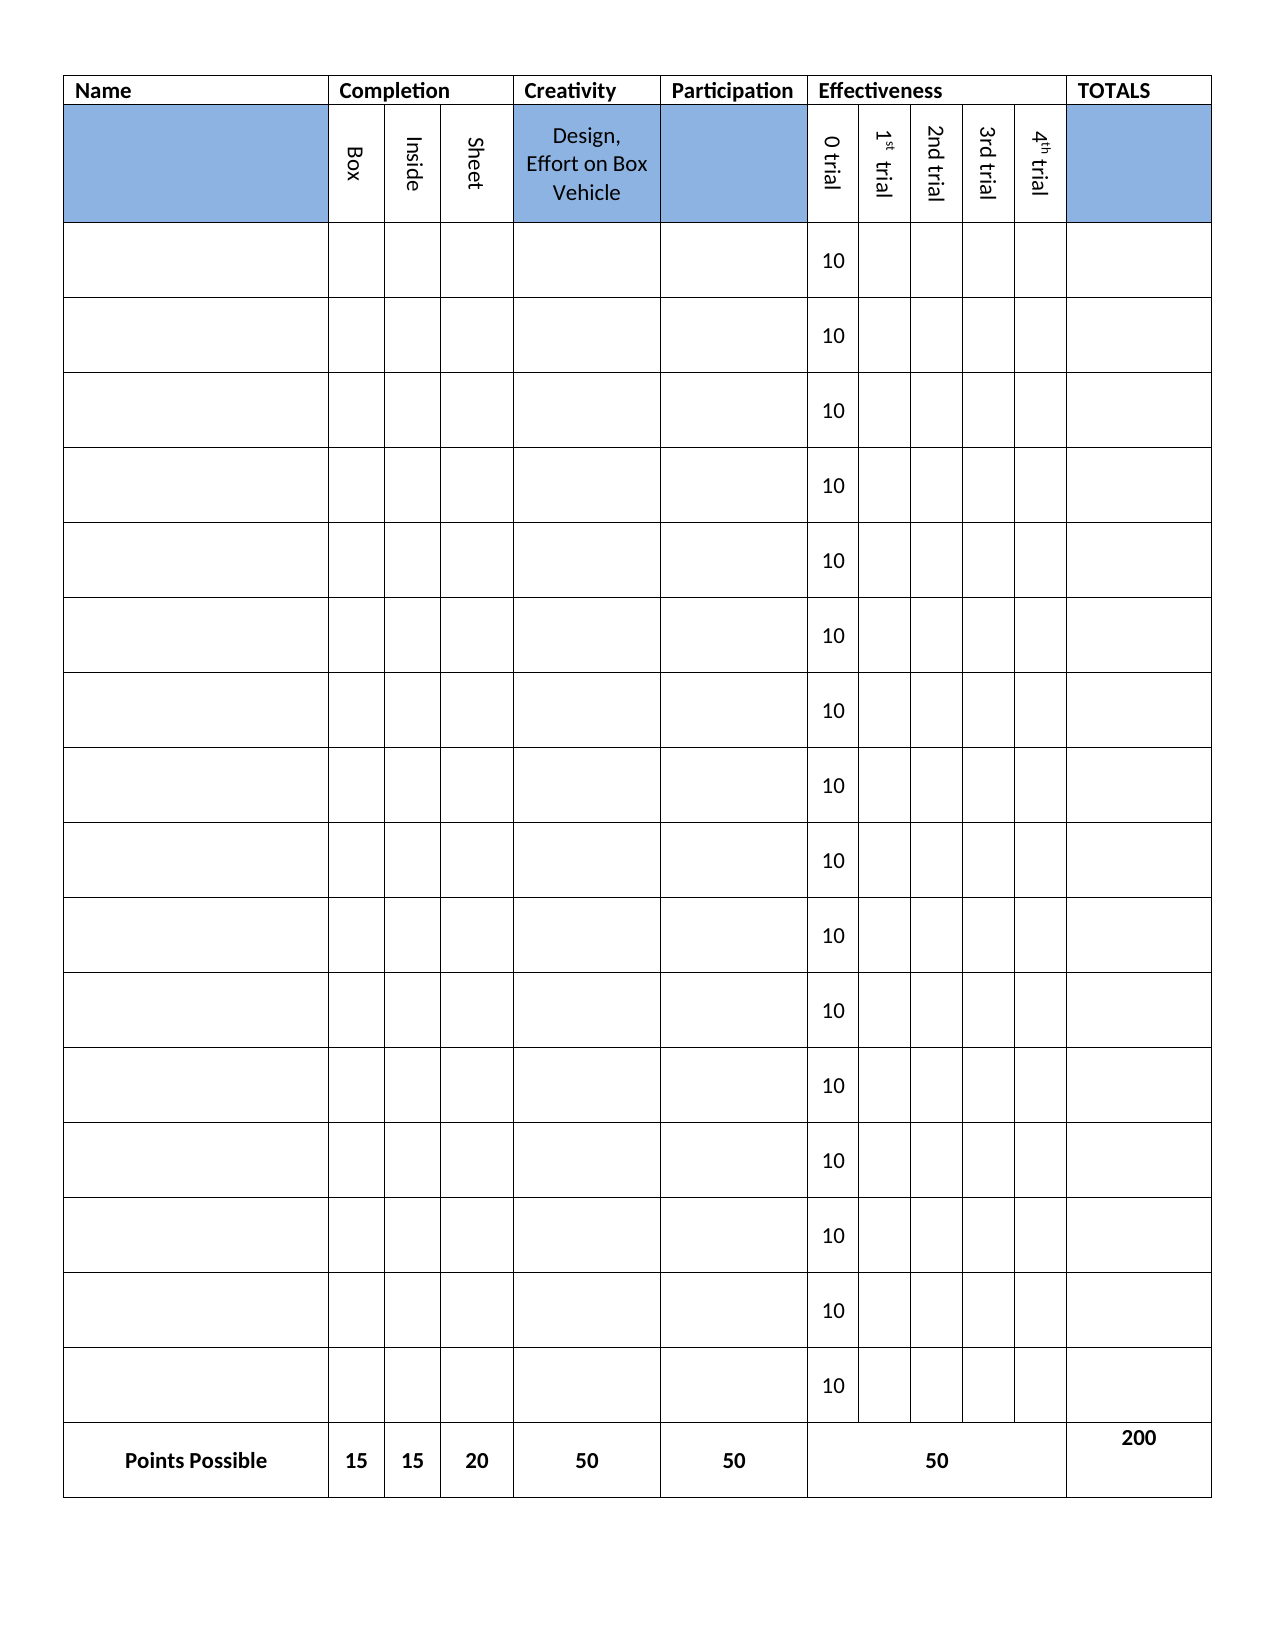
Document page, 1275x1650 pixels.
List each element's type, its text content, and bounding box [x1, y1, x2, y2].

table_cell [911, 298, 962, 372]
table_cell [911, 823, 962, 897]
table_cell Inside material [385, 105, 440, 222]
table_cell [64, 448, 328, 522]
table_cell [911, 898, 962, 972]
table_cell [859, 748, 910, 822]
table_cell [385, 598, 440, 672]
table_cell [661, 748, 807, 822]
table_cell [441, 1348, 513, 1422]
table_cell [329, 598, 384, 672]
table_cell [1067, 523, 1211, 597]
table_cell [385, 898, 440, 972]
table_cell [329, 973, 384, 1047]
table_cell [329, 673, 384, 747]
table_cell [385, 298, 440, 372]
table_cell [441, 898, 513, 972]
table_cell [64, 298, 328, 372]
table_cell [1067, 598, 1211, 672]
table_cell [911, 223, 962, 297]
table_cell [963, 298, 1014, 372]
table_cell [661, 598, 807, 672]
table_cell 10 [808, 598, 858, 672]
table_cell Points Possible [64, 1423, 328, 1497]
table_cell [514, 598, 660, 672]
table_cell [514, 973, 660, 1047]
table_cell [329, 1273, 384, 1347]
table_cell [911, 1348, 962, 1422]
table_cell [963, 1348, 1014, 1422]
table_cell [963, 898, 1014, 972]
table_cell 10 [808, 298, 858, 372]
table_cell 10 [808, 1123, 858, 1197]
table_cell [385, 1048, 440, 1122]
table_cell [859, 1123, 910, 1197]
table_cell [1015, 1123, 1066, 1197]
table_cell 1st trial [859, 105, 910, 222]
table_cell [661, 298, 807, 372]
table_cell [64, 223, 328, 297]
table_cell [441, 298, 513, 372]
table_cell [911, 1123, 962, 1197]
table_cell [329, 373, 384, 447]
table_cell [1015, 523, 1066, 597]
table_cell [441, 1273, 513, 1347]
table_cell [1015, 223, 1066, 297]
table_cell [911, 748, 962, 822]
table_cell [911, 373, 962, 447]
table_cell [329, 448, 384, 522]
table_cell [514, 748, 660, 822]
table_cell [661, 1348, 807, 1422]
table_cell [1015, 1198, 1066, 1272]
table_cell [64, 1048, 328, 1122]
table_cell [963, 1123, 1014, 1197]
table_cell 50 [514, 1423, 660, 1497]
table_cell [64, 1198, 328, 1272]
table_header Completion [329, 76, 513, 104]
table_cell [441, 673, 513, 747]
table_cell [514, 448, 660, 522]
table_cell 10 [808, 973, 858, 1047]
table_cell [64, 598, 328, 672]
table_cell [661, 1198, 807, 1272]
table_cell [911, 1198, 962, 1272]
table_cell [661, 973, 807, 1047]
table_cell [385, 973, 440, 1047]
table_cell [441, 598, 513, 672]
table_cell [1015, 973, 1066, 1047]
table_cell [441, 373, 513, 447]
table_cell [963, 1273, 1014, 1347]
table_cell [1067, 448, 1211, 522]
table_cell 10 [808, 748, 858, 822]
table_cell [514, 523, 660, 597]
table_cell [329, 748, 384, 822]
table_cell [1067, 1273, 1211, 1347]
table_cell [385, 223, 440, 297]
table_cell [859, 973, 910, 1047]
table_cell 10 [808, 1198, 858, 1272]
table_cell [1067, 1123, 1211, 1197]
table_cell [963, 373, 1014, 447]
table_cell 200 [1067, 1423, 1211, 1497]
table_cell [385, 1198, 440, 1272]
table_cell [911, 1273, 962, 1347]
table_cell [1067, 1348, 1211, 1422]
table_cell [963, 748, 1014, 822]
table_cell [329, 1348, 384, 1422]
table_cell [1067, 298, 1211, 372]
table_cell [441, 523, 513, 597]
table_cell 10 [808, 673, 858, 747]
table_cell [1015, 1048, 1066, 1122]
table_cell [514, 223, 660, 297]
table_cell [385, 1123, 440, 1197]
table_cell [64, 1348, 328, 1422]
table_cell [64, 105, 328, 222]
table_cell [661, 105, 807, 222]
table_cell [64, 748, 328, 822]
table_cell 10 [808, 823, 858, 897]
table_cell 3rd trial [963, 105, 1014, 222]
table_cell [441, 973, 513, 1047]
table_cell [661, 823, 807, 897]
table_cell [1015, 673, 1066, 747]
table_header Creativity [514, 76, 660, 104]
table_cell [441, 1123, 513, 1197]
table_cell [514, 298, 660, 372]
table_cell [963, 523, 1014, 597]
table_cell [859, 823, 910, 897]
table_cell [661, 1048, 807, 1122]
table_cell [514, 1123, 660, 1197]
table_cell [329, 1123, 384, 1197]
table_cell [1015, 298, 1066, 372]
table_cell [64, 1273, 328, 1347]
table_cell [963, 223, 1014, 297]
table_cell [661, 1123, 807, 1197]
table_cell [385, 523, 440, 597]
table_cell [1067, 823, 1211, 897]
table_cell 10 [808, 1048, 858, 1122]
table_cell [1067, 373, 1211, 447]
table_cell [329, 298, 384, 372]
table_cell [1067, 1048, 1211, 1122]
table_cell [1067, 898, 1211, 972]
table_cell [514, 1048, 660, 1122]
table_cell 0 trial [808, 105, 858, 222]
table_cell 10 [808, 223, 858, 297]
table_cell [1067, 1198, 1211, 1272]
table_header Participation [661, 76, 807, 104]
table_cell [859, 448, 910, 522]
table_cell [963, 673, 1014, 747]
table_cell [514, 1348, 660, 1422]
table_cell 10 [808, 373, 858, 447]
table_cell [911, 523, 962, 597]
table_cell [441, 823, 513, 897]
table_cell [963, 973, 1014, 1047]
table_cell [385, 1348, 440, 1422]
table_cell [859, 1273, 910, 1347]
table_cell Sheet [441, 105, 513, 222]
table_cell [385, 1273, 440, 1347]
table_cell [1015, 1273, 1066, 1347]
table_cell [1067, 973, 1211, 1047]
table_cell [911, 598, 962, 672]
table_cell [1015, 373, 1066, 447]
table_cell [661, 448, 807, 522]
table_cell [859, 598, 910, 672]
table_cell [1015, 1348, 1066, 1422]
table_cell 10 [808, 898, 858, 972]
table_cell [329, 1198, 384, 1272]
table_cell [514, 373, 660, 447]
table_cell [1067, 105, 1211, 222]
table_cell [514, 1198, 660, 1272]
table_cell [514, 1273, 660, 1347]
table_cell [661, 898, 807, 972]
table_cell [64, 898, 328, 972]
table_cell [911, 973, 962, 1047]
table_cell [1015, 598, 1066, 672]
table_cell [64, 823, 328, 897]
table_cell [1067, 223, 1211, 297]
table_cell [1067, 748, 1211, 822]
table_cell [661, 1273, 807, 1347]
table_cell [329, 1048, 384, 1122]
table_cell [963, 448, 1014, 522]
table_cell [64, 673, 328, 747]
table_cell [441, 223, 513, 297]
table_cell [329, 823, 384, 897]
table_cell [64, 1123, 328, 1197]
table_cell 50 [661, 1423, 807, 1497]
table_cell 15 [329, 1423, 384, 1497]
table_cell 50 [808, 1423, 1066, 1497]
table_cell [385, 673, 440, 747]
table_cell [859, 523, 910, 597]
table_cell [859, 1348, 910, 1422]
table_cell [441, 1048, 513, 1122]
table_cell [514, 898, 660, 972]
table_cell [661, 373, 807, 447]
table_cell [963, 1048, 1014, 1122]
table_cell 10 [808, 1273, 858, 1347]
table_cell [64, 973, 328, 1047]
table_cell [1015, 748, 1066, 822]
table_cell [64, 373, 328, 447]
table_cell [963, 823, 1014, 897]
table_cell [329, 223, 384, 297]
table_cell [385, 823, 440, 897]
table_cell Design, Effort on Box Vehicle [514, 105, 660, 222]
table_cell [441, 748, 513, 822]
table_cell [963, 598, 1014, 672]
table_cell [329, 898, 384, 972]
table_cell [911, 1048, 962, 1122]
table_cell [385, 748, 440, 822]
table_cell [441, 448, 513, 522]
table_cell 10 [808, 523, 858, 597]
table_cell 20 [441, 1423, 513, 1497]
table_cell [911, 673, 962, 747]
table_cell 10 [808, 1348, 858, 1422]
table_cell [514, 823, 660, 897]
table_cell [911, 448, 962, 522]
table_cell [859, 1048, 910, 1122]
table_cell [441, 1198, 513, 1272]
table_cell [64, 523, 328, 597]
table_cell [859, 898, 910, 972]
table_cell [661, 223, 807, 297]
table_cell [859, 223, 910, 297]
table_cell [385, 373, 440, 447]
table_cell [661, 523, 807, 597]
table_cell [385, 448, 440, 522]
table_cell [859, 298, 910, 372]
table_cell 4th trial [1015, 105, 1066, 222]
table_cell Box [329, 105, 384, 222]
table_cell [963, 1198, 1014, 1272]
table_header TOTALS [1067, 76, 1211, 104]
table_cell [661, 673, 807, 747]
table_cell [859, 673, 910, 747]
table_cell 2nd trial [911, 105, 962, 222]
table_cell [859, 373, 910, 447]
table_cell [514, 673, 660, 747]
table_cell 10 [808, 448, 858, 522]
table_cell 15 [385, 1423, 440, 1497]
table_cell [329, 523, 384, 597]
table_cell [1015, 898, 1066, 972]
table_cell [1015, 448, 1066, 522]
table_cell [1067, 673, 1211, 747]
table_header Effectiveness [808, 76, 1066, 104]
table_cell [859, 1198, 910, 1272]
table_header Name [64, 76, 328, 104]
table_cell [1015, 823, 1066, 897]
